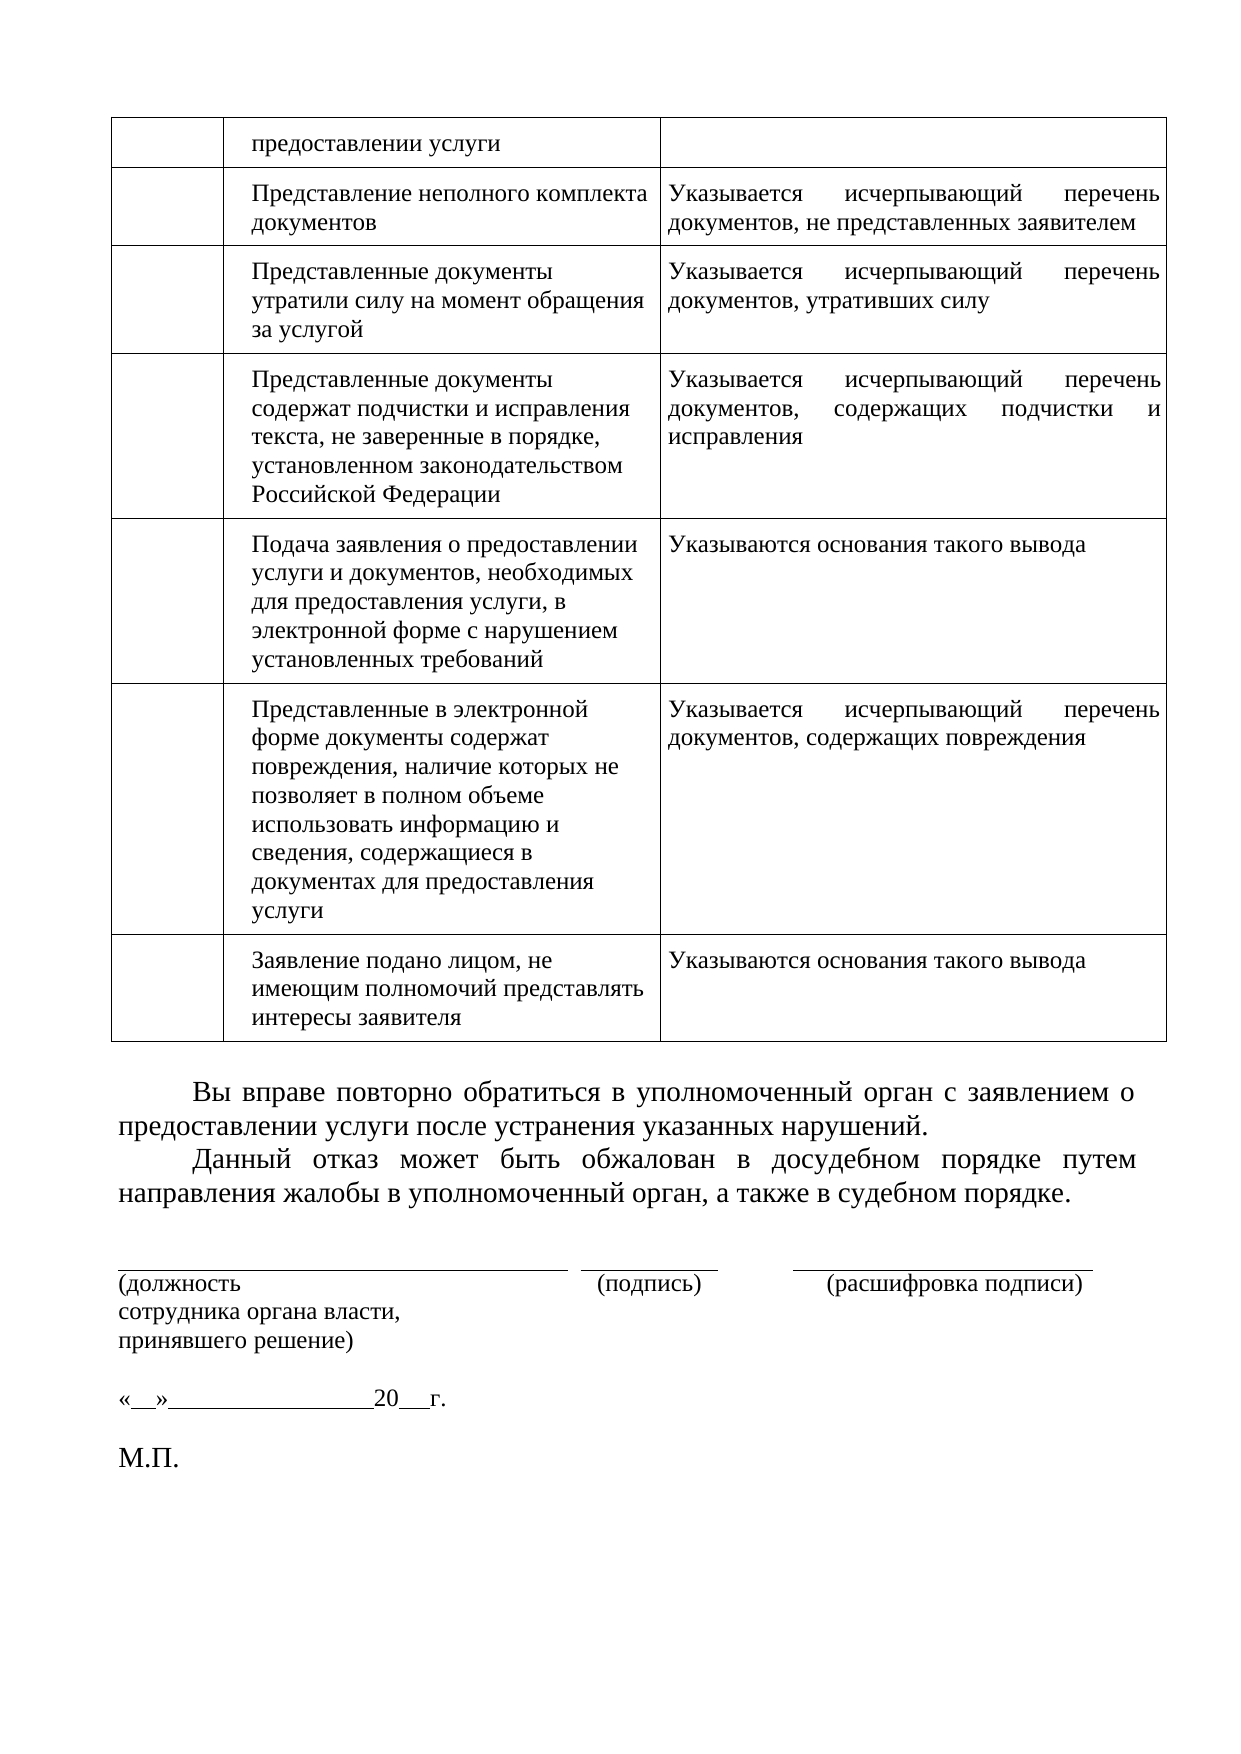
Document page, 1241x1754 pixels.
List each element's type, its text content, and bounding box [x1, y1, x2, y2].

table_cell Указывается исчерпывающий перечень документов, содержащих подчистки и исправления [661, 354, 1166, 517]
table_cell Указываются основания такого вывода [661, 519, 1166, 682]
table_cell [112, 354, 223, 517]
table_cell Указывается исчерпывающий перечень документов, не представленных заявителем [661, 168, 1166, 245]
table_cell Представленные документы утратили силу на момент обращения за услугой [224, 246, 660, 353]
table_cell [112, 935, 223, 1041]
table_cell [112, 684, 223, 933]
text Данный отказ может быть обжалован в досудебном порядке путем направления жалобы в уполномоченный орган, а также в судебном порядке. [118, 1142, 1137, 1209]
text (должность (подпись) (расшифровка подписи) [118, 1266, 1192, 1296]
table_cell [112, 519, 223, 682]
table_header [661, 118, 1166, 167]
table_cell Представленные документы содержат подчистки и исправления текста, не заверенные в порядке, установленном законодательством Российской Федерации [224, 354, 660, 517]
table_header предоставлении услуги [224, 118, 660, 167]
table_header [112, 118, 223, 167]
table_cell [112, 246, 223, 353]
text сотрудника органа власти, принявшего решение) [118, 1296, 402, 1354]
text М.П. [118, 1440, 1192, 1474]
table_cell Подача заявления о предоставлении услуги и документов, необходимых для предоставления услуги, в электронной форме с нарушением установленных требований [224, 519, 660, 682]
table_cell Заявление подано лицом, не имеющим полномочий представлять интересы заявителя [224, 935, 660, 1041]
text « » 20 г. [118, 1383, 1192, 1411]
table_cell Указывается исчерпывающий перечень документов, содержащих повреждения [661, 684, 1166, 933]
table_cell Представление неполного комплекта документов [224, 168, 660, 245]
table_cell Указывается исчерпывающий перечень документов, утративших силу [661, 246, 1166, 353]
table_cell Представленные в электронной форме документы содержат повреждения, наличие которых не позволяет в полном объеме использовать информацию и сведения, содержащиеся в документах для предоставления услуги [224, 684, 660, 933]
table_cell [112, 168, 223, 245]
table_cell Указываются основания такого вывода [661, 935, 1166, 1041]
text Вы вправе повторно обратиться в уполномоченный орган с заявлением о предоставлении услуги после устранения указанных нарушений. [118, 1074, 1192, 1142]
